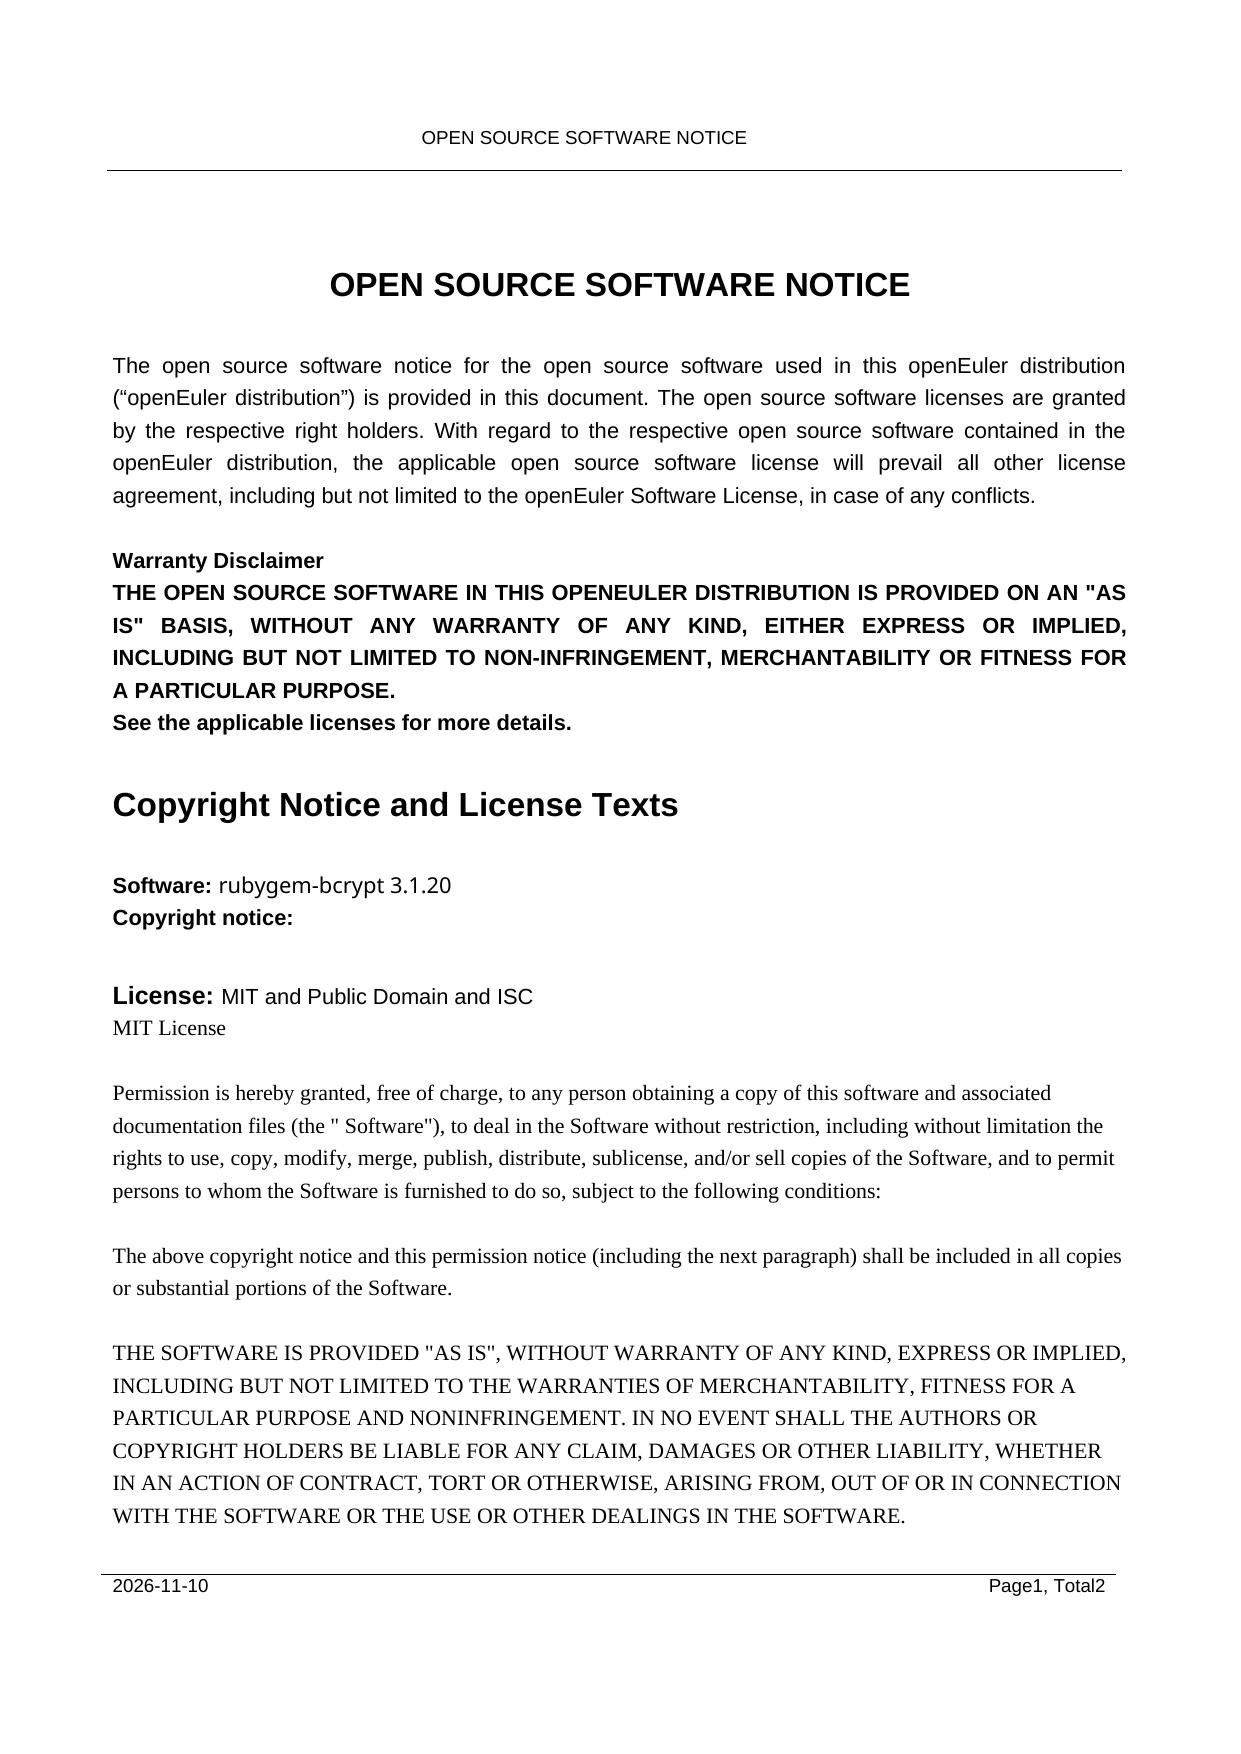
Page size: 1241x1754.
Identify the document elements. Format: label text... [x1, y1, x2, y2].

text THE OPEN SOURCE SOFTWARE IN THIS OPENEULER DISTRIBUTION IS PROVIDED ON AN "AS IS" BASIS, WITHOUT ANY WARRANTY OF ANY KIND, EITHER EXPRESS OR IMPLIED, INCLUDING BUT NOT LIMITED TO NON-INFRINGEMENT, MERCHANTABILITY OR FITNESS FOR A PARTICULAR PURPOSE. See the applicable licenses for more details. [112, 576, 1128, 739]
text Copyright Notice and License Texts [112, 771, 1128, 836]
text License: MIT and Public Domain and ISC [112, 979, 1128, 1012]
text The open source software notice for the open source software used in this openEuler distribution (“openEuler distribution”) is provided in this document. The open source software licenses are granted by the respective right holders. With regard to the respective open source software contained in the openEuler distribution, the applicable open source software license will prevail all other license agreement, including but not limited to the openEuler Software License, in case of any conflicts. [112, 349, 1128, 511]
text Copyright notice: [112, 901, 1128, 934]
text Warranty Disclaimer [112, 544, 1128, 576]
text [112, 1012, 1128, 1532]
title Software: rubygem-bcrypt 3.1.20 [112, 869, 1128, 901]
text OPEN SOURCE SOFTWARE NOTICE [112, 251, 1128, 316]
